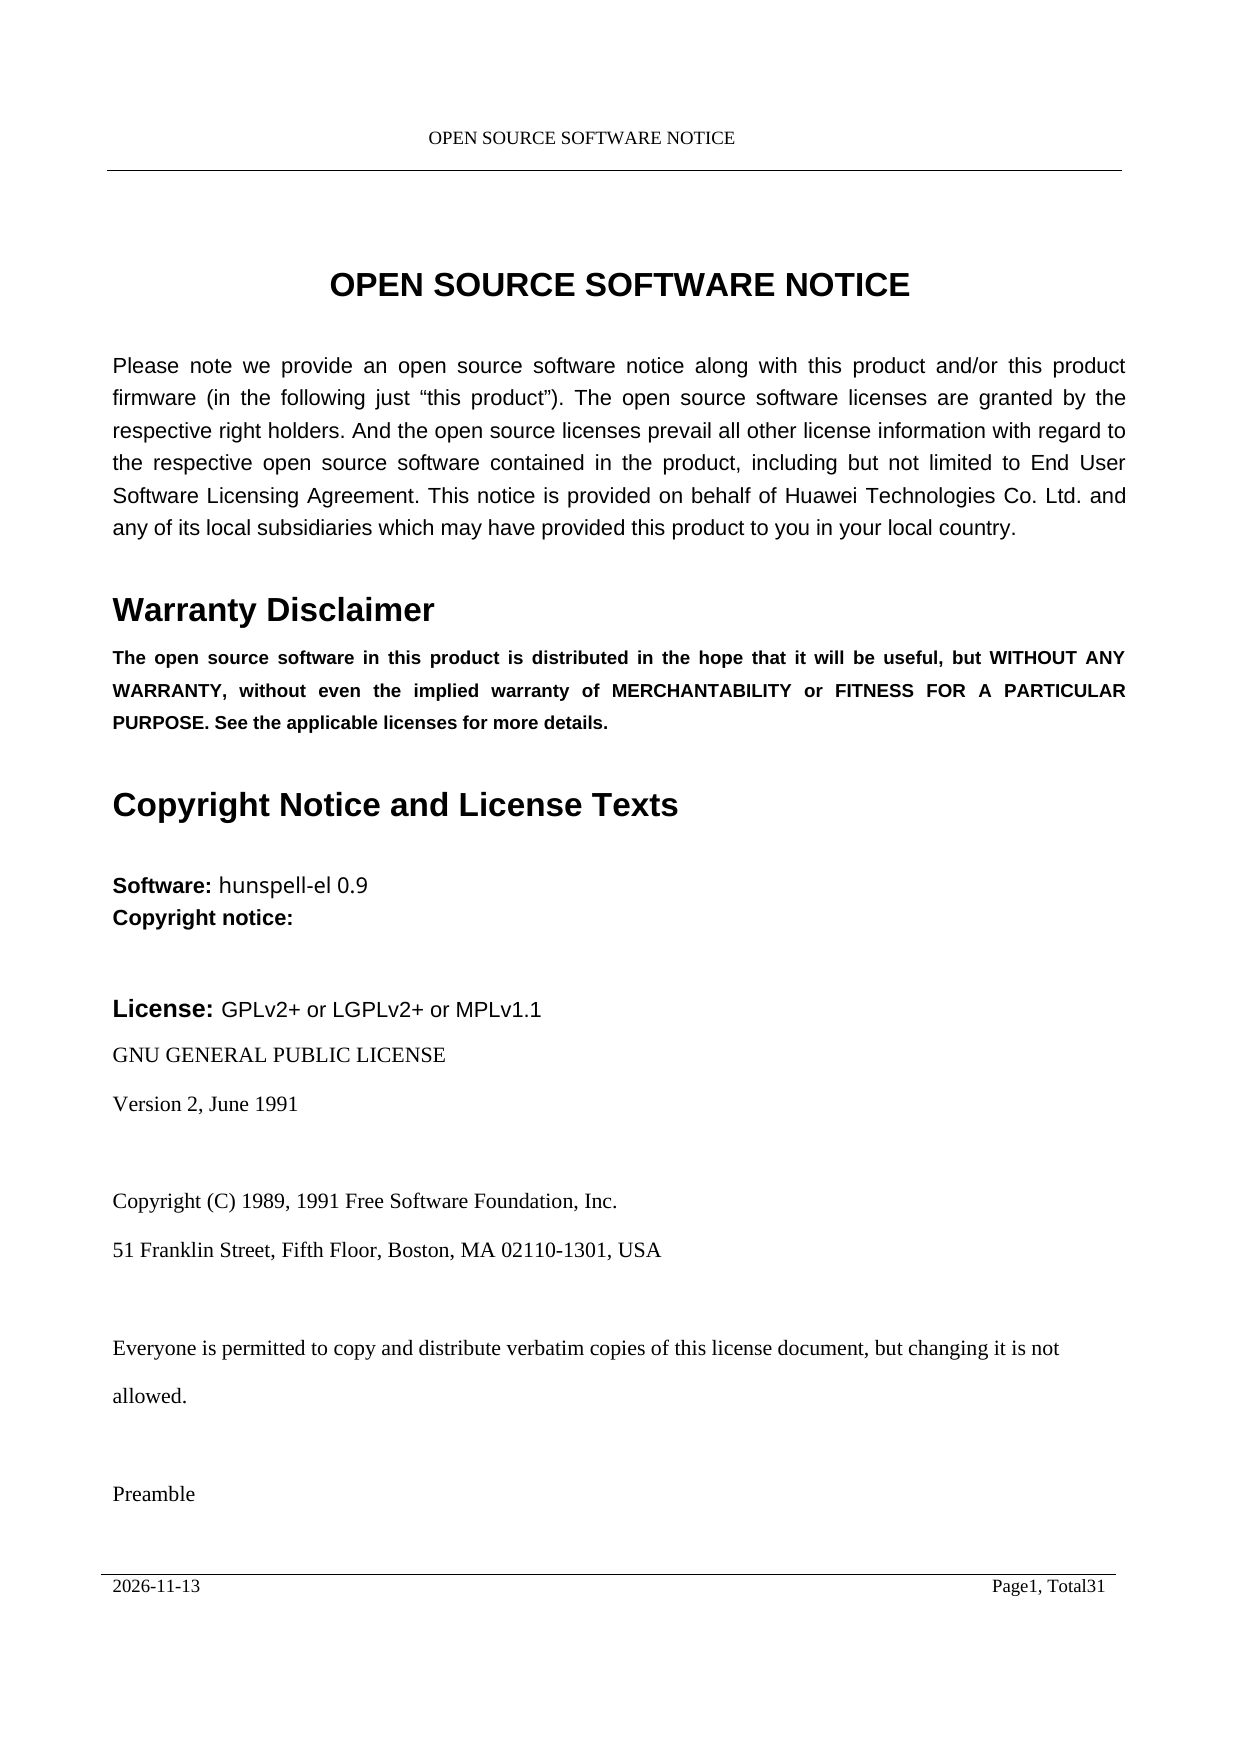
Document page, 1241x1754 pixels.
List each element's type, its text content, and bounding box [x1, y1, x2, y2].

text Copyright Notice and License Texts [112, 771, 1128, 836]
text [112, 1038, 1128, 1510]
text Software: hunspell-el 0.9 [112, 869, 1128, 901]
text Copyright notice: [112, 901, 1128, 934]
text The open source software in this product is distributed in the hope that it will be useful, but WITHOUT ANY WARRANTY, without even the implied warranty of MERCHANTABILITY or FITNESS FOR A PARTICULAR PURPOSE. See the applicable licenses for more details. [112, 641, 1128, 739]
text Warranty Disclaimer [112, 576, 1128, 641]
text OPEN SOURCE SOFTWARE NOTICE [112, 251, 1128, 316]
text Please note we provide an open source software notice along with this product and/or this product firmware (in the following just “this product”). The open source software licenses are granted by the respective right holders. And the open source licenses prevail all other license information with regard to the respective open source software contained in the product, including but not limited to End User Software Licensing Agreement. This notice is provided on behalf of Huawei Technologies Co. Ltd. and any of its local subsidiaries which may have provided this product to you in your local country. [112, 349, 1128, 544]
text License: GPLv2+ or LGPLv2+ or MPLv1.1 [112, 992, 1128, 1024]
